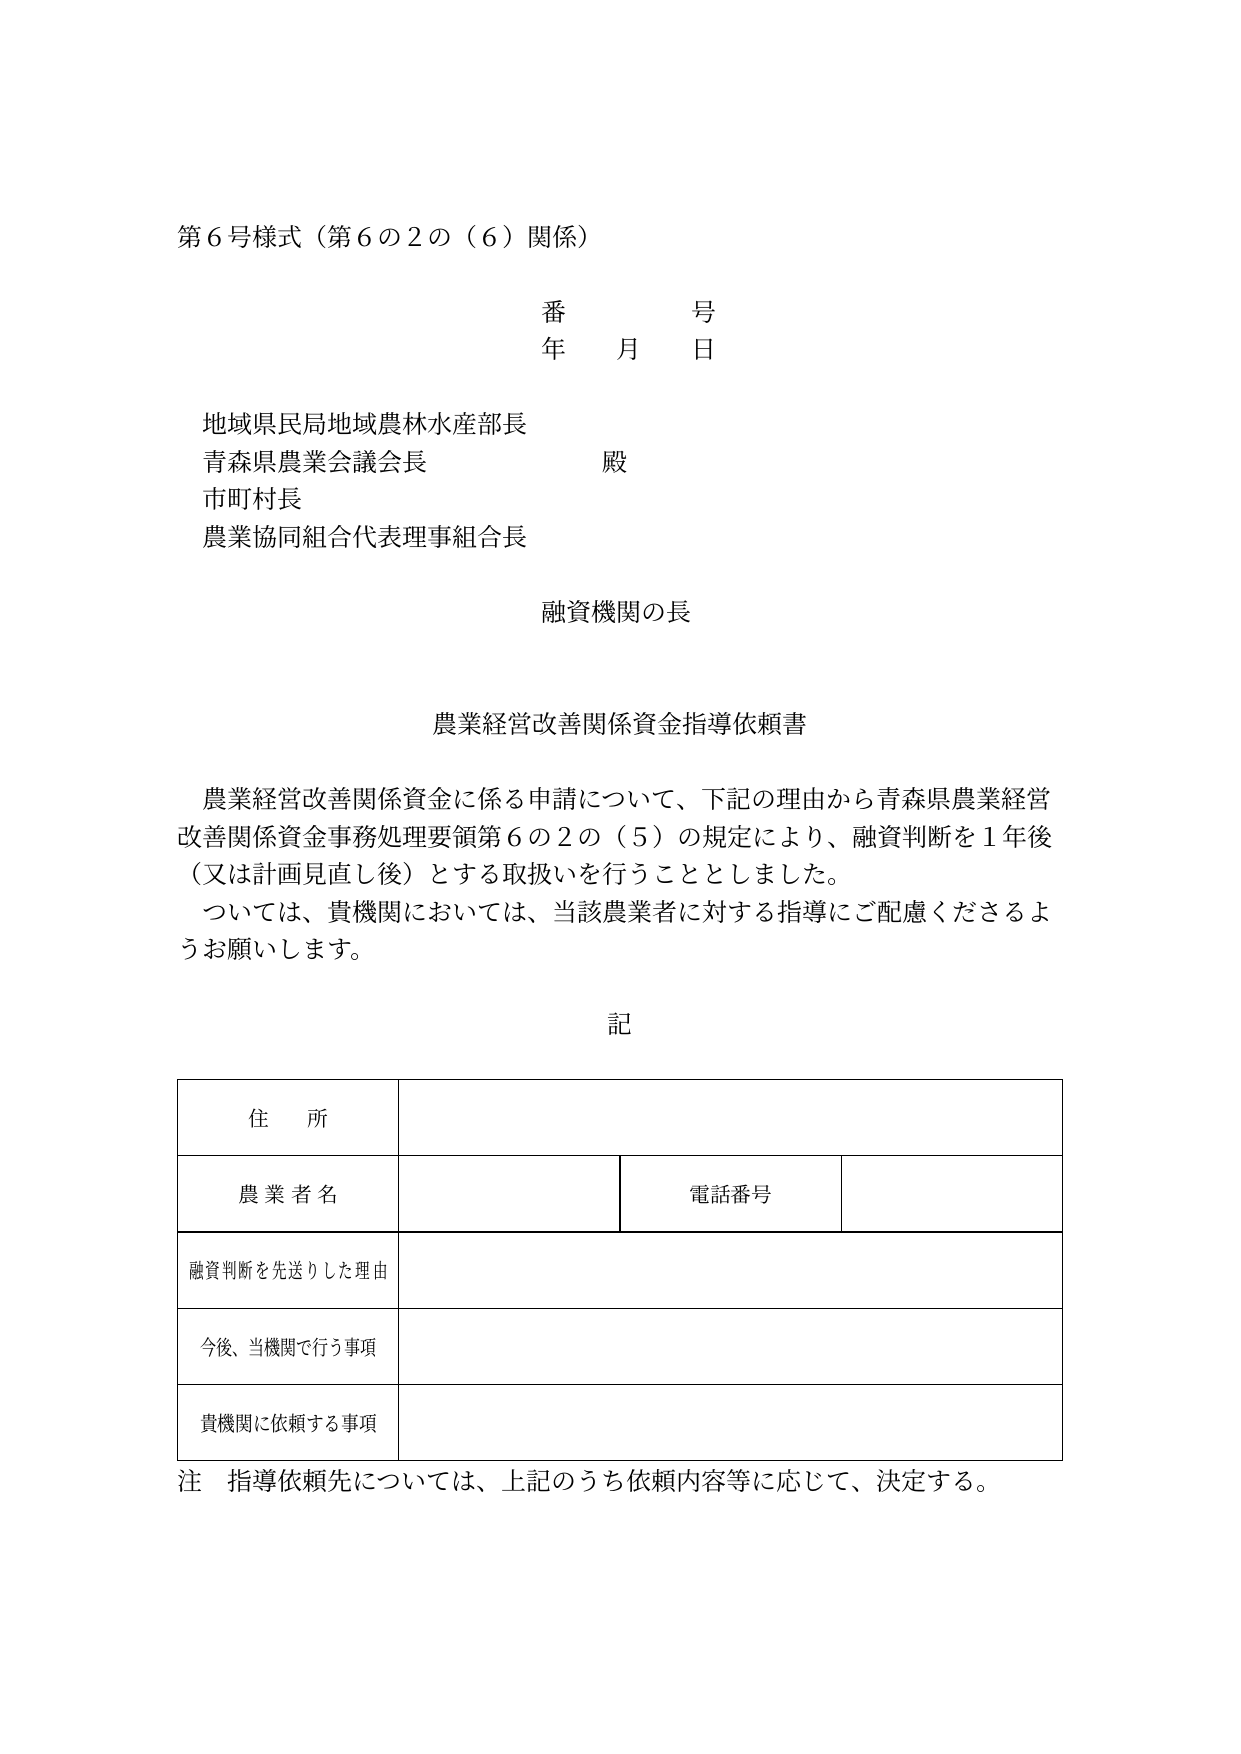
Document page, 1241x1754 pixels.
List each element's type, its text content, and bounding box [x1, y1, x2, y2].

text 農業経営改善関係資金に係る申請について、下記の理由から青森県農業経営改善関係資金事務処理要領第６の２の（５）の規定により、融資判断を１年後（又は計画見直し後）とする取扱いを行うこととしました。 [177, 779, 1063, 892]
table_cell 電話番号 [621, 1156, 841, 1231]
text 地域県民局地域農林水産部長 [177, 404, 1063, 442]
table_cell 今後、当機関で行う事項 [178, 1309, 398, 1383]
text 融資機関の長 [177, 592, 1063, 629]
text 第６号様式（第６の２の（６）関係） [177, 217, 1063, 254]
text 農業経営改善関係資金指導依頼書 [177, 704, 1063, 742]
table_cell [399, 1309, 1062, 1383]
table_cell [399, 1385, 1062, 1459]
text 市町村長 [177, 479, 1063, 517]
table_cell 農業者名 [178, 1156, 398, 1231]
table_cell 融資判断を先送りした理由 [178, 1233, 398, 1307]
table_header 住所 [178, 1080, 398, 1155]
text 農業協同組合代表理事組合長 [177, 517, 1063, 554]
table_cell [399, 1156, 619, 1231]
text 番 号 [177, 292, 1063, 329]
text 年 月 日 [177, 329, 1063, 367]
table_cell 貴機関に依頼する事項 [178, 1385, 398, 1459]
text ついては、貴機関においては、当該農業者に対する指導にご配慮くださるようお願いします。 [177, 892, 1063, 967]
table_cell [842, 1156, 1062, 1231]
text 注 指導依頼先については、上記のうち依頼内容等に応じて、決定する。 [177, 1461, 1063, 1498]
subtitle 記 [177, 1004, 1063, 1042]
text 青森県農業会議会長 殿 [177, 442, 1063, 479]
table_cell [399, 1233, 1062, 1307]
table_header [399, 1080, 1062, 1155]
